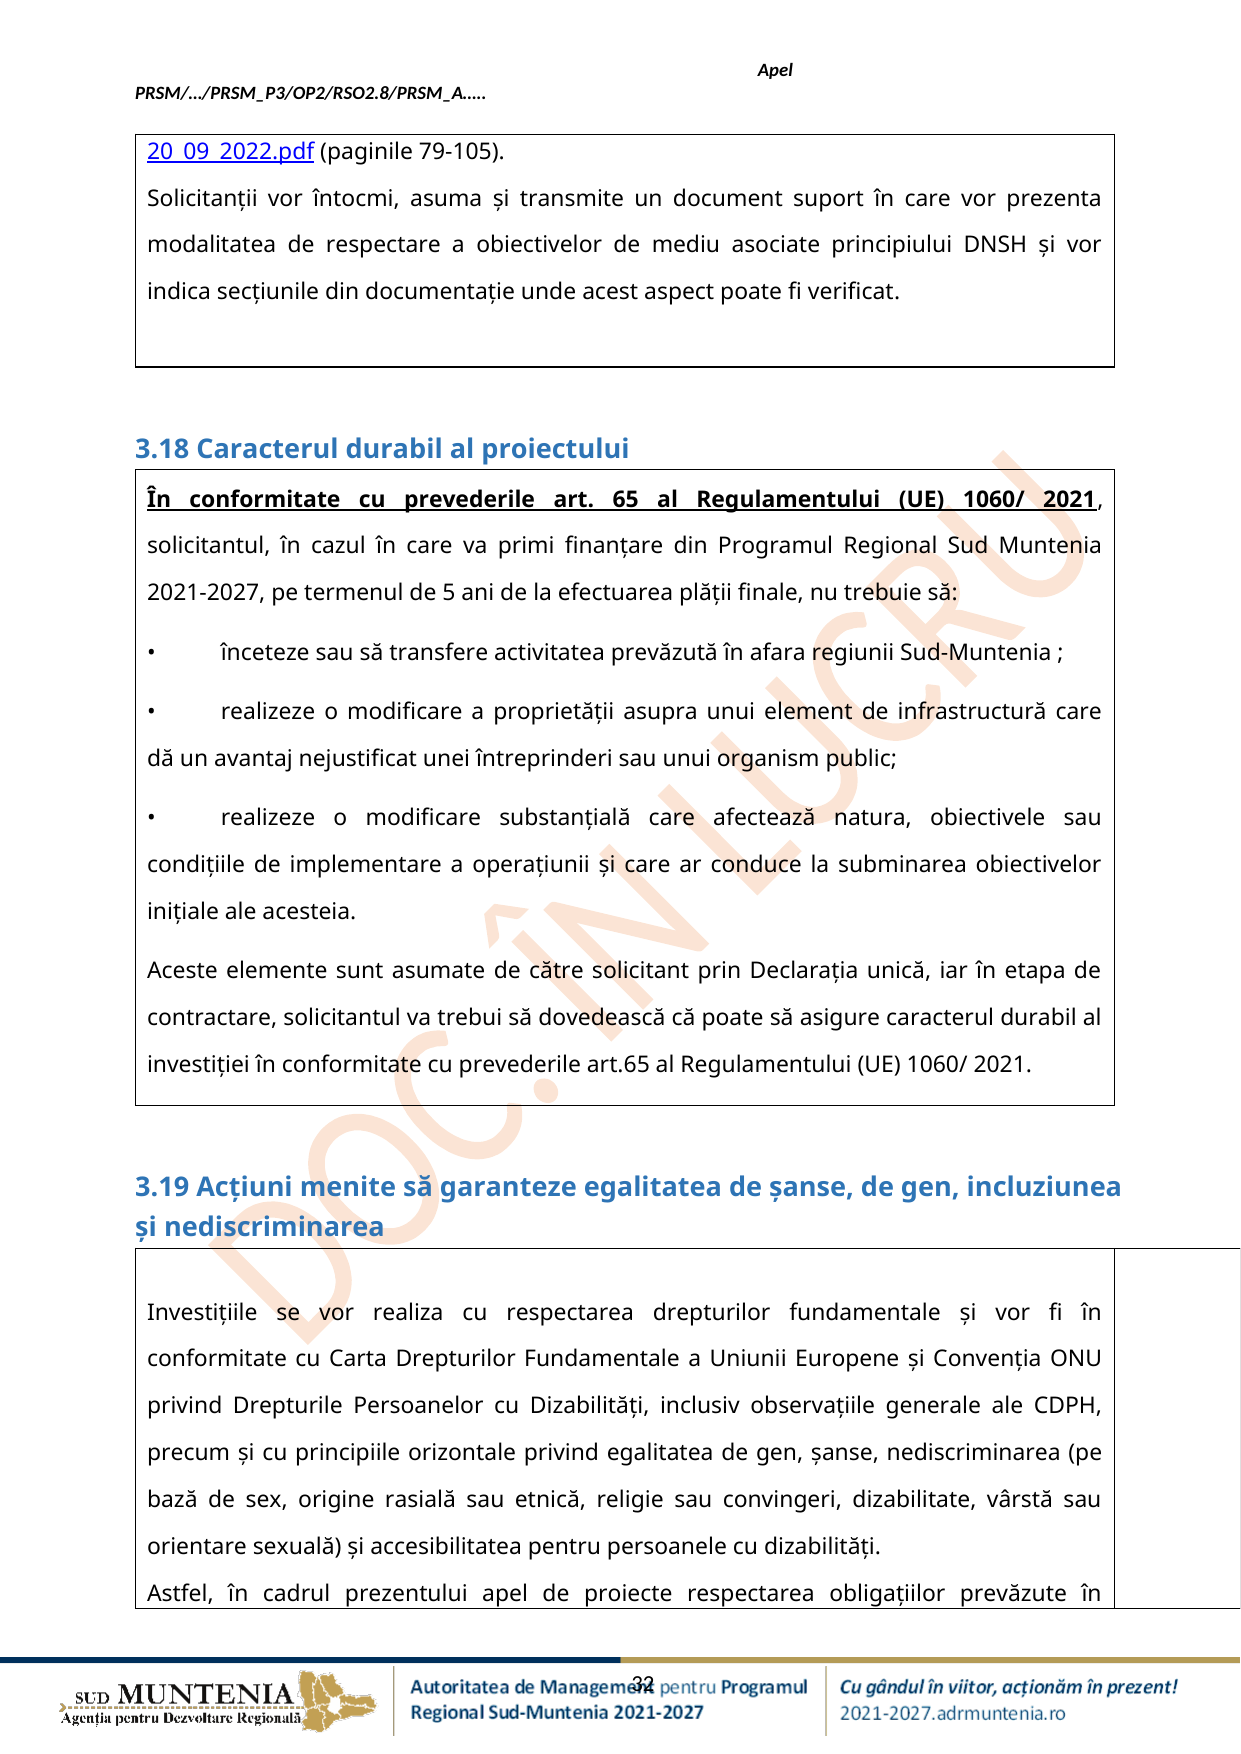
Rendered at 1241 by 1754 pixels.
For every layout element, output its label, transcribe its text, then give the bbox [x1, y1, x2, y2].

table_header În conformitate cu prevederile art. 65 al Regulamentului (UE) 1060/ 2021, solicitantul, în cazul în care va primi finanțare din Programul Regional Sud Muntenia 2021-2027, pe termenul de 5 ani de la efectuarea plății finale, nu trebuie să: • înceteze sau să transfere activitatea prevăzută în afara regiunii Sud-Muntenia ; • realizeze o modificare a proprietății asupra unui element de infrastructură care dă un avantaj nejustificat unei întreprinderi sau unui organism public; • realizeze o modificare substanțială care afectează natura, obiectivele sau condițiile de implementare a operațiunii și care ar conduce la subminarea obiectivelor inițiale ale acesteia. Aceste elemente sunt asumate de către solicitant prin Declarația unică, iar în etapa de contractare, solicitantul va trebui să dovedească că poate să asigure caracterul durabil al investiției în conformitate cu prevederile art.65 al Regulamentului (UE) 1060/ 2021. [136, 470, 1114, 1105]
picture [0, 1657, 1241, 1737]
table_header [1115, 1249, 1240, 1608]
subtitle 3.18 Caracterul durabil al proiectului [135, 429, 1150, 466]
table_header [136, 135, 1114, 366]
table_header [136, 1249, 1114, 1608]
subtitle 3.19 Acțiuni menite să garanteze egalitatea de șanse, de gen, incluziunea și nediscriminarea [135, 1168, 1150, 1244]
